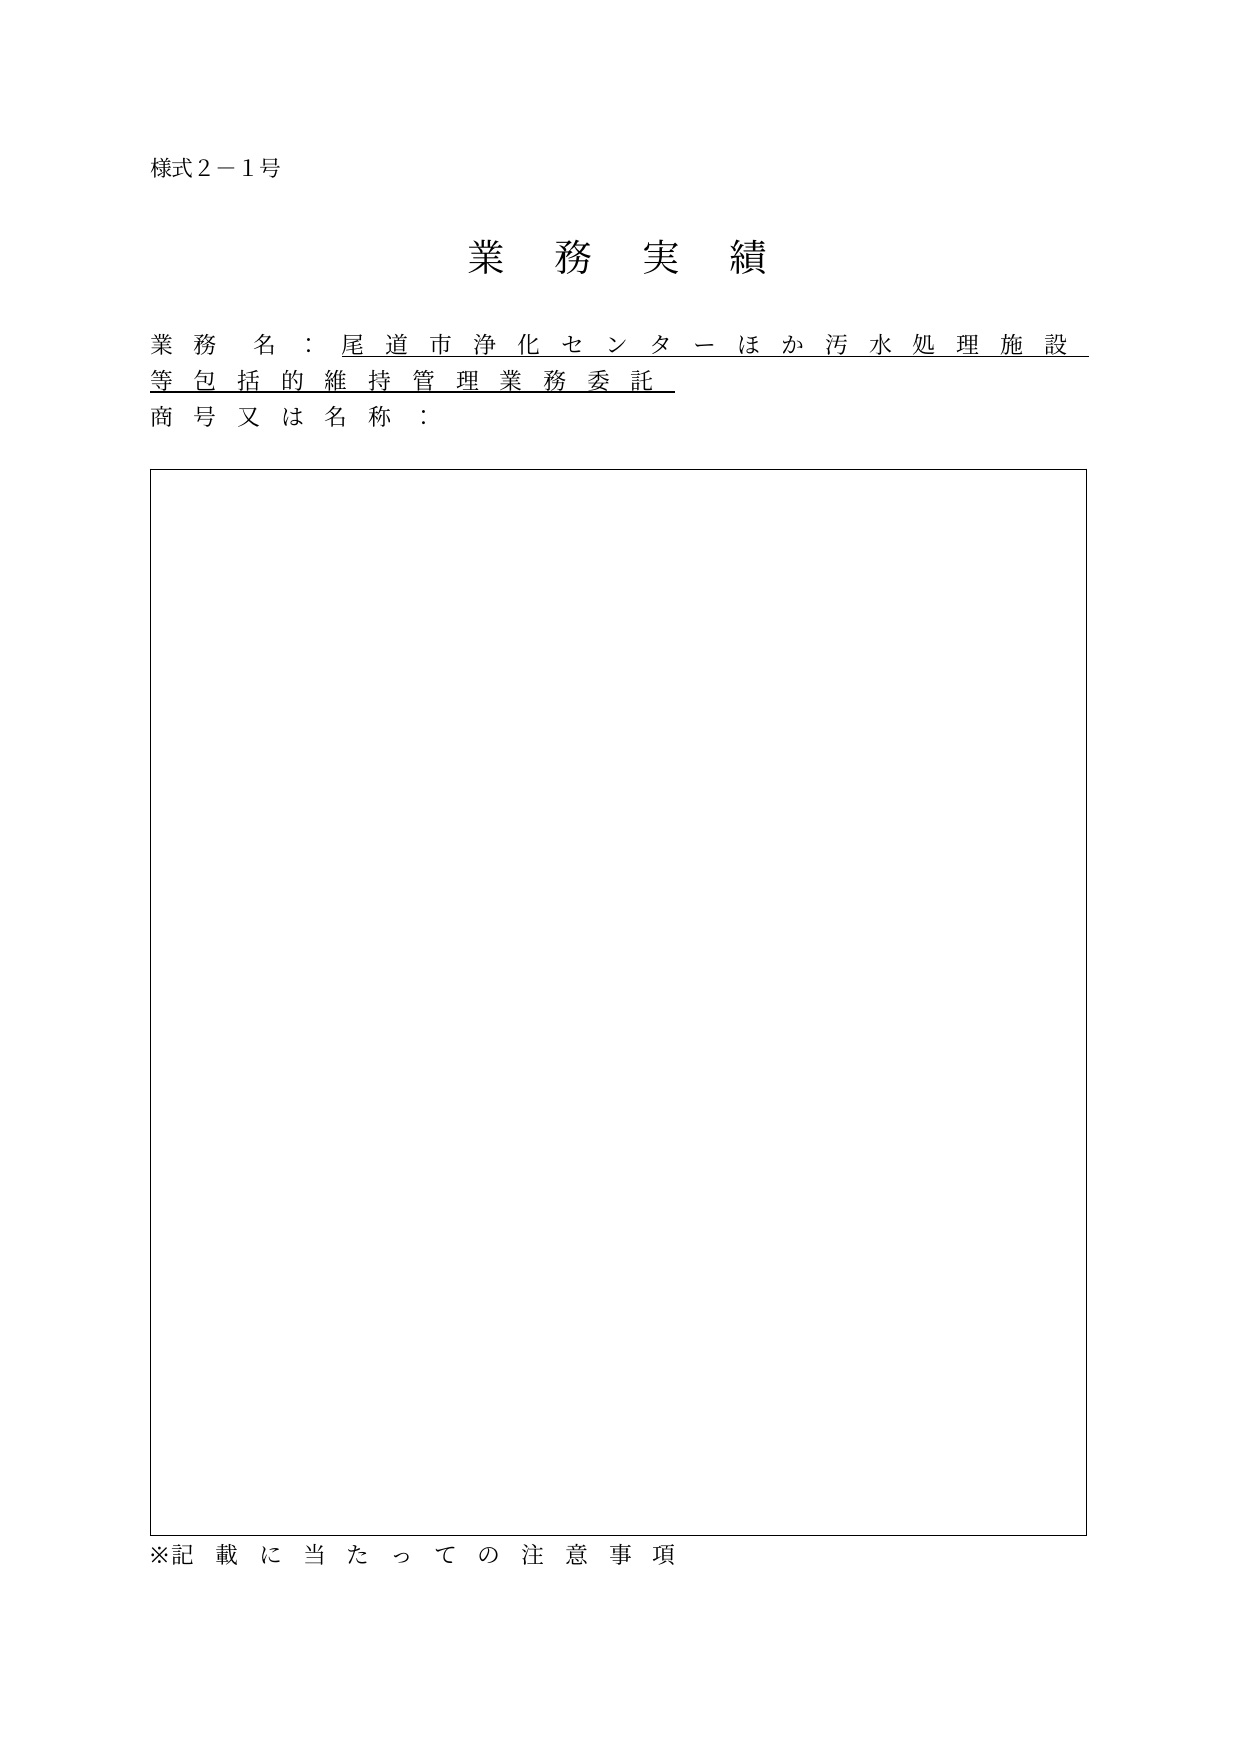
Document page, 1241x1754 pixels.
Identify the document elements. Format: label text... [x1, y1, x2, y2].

text 商号又は名称： [150, 397, 1090, 433]
text 様式２－１号 [150, 149, 1090, 184]
table_header [151, 470, 1086, 1535]
text 業務名：尾道市浄化センターほか汚水処理施設等包括的維持管理業務委託 [150, 326, 1090, 397]
text 業 務 実 績 [150, 220, 1090, 291]
text ※記載に当たっての注意事項 [150, 1536, 1090, 1572]
